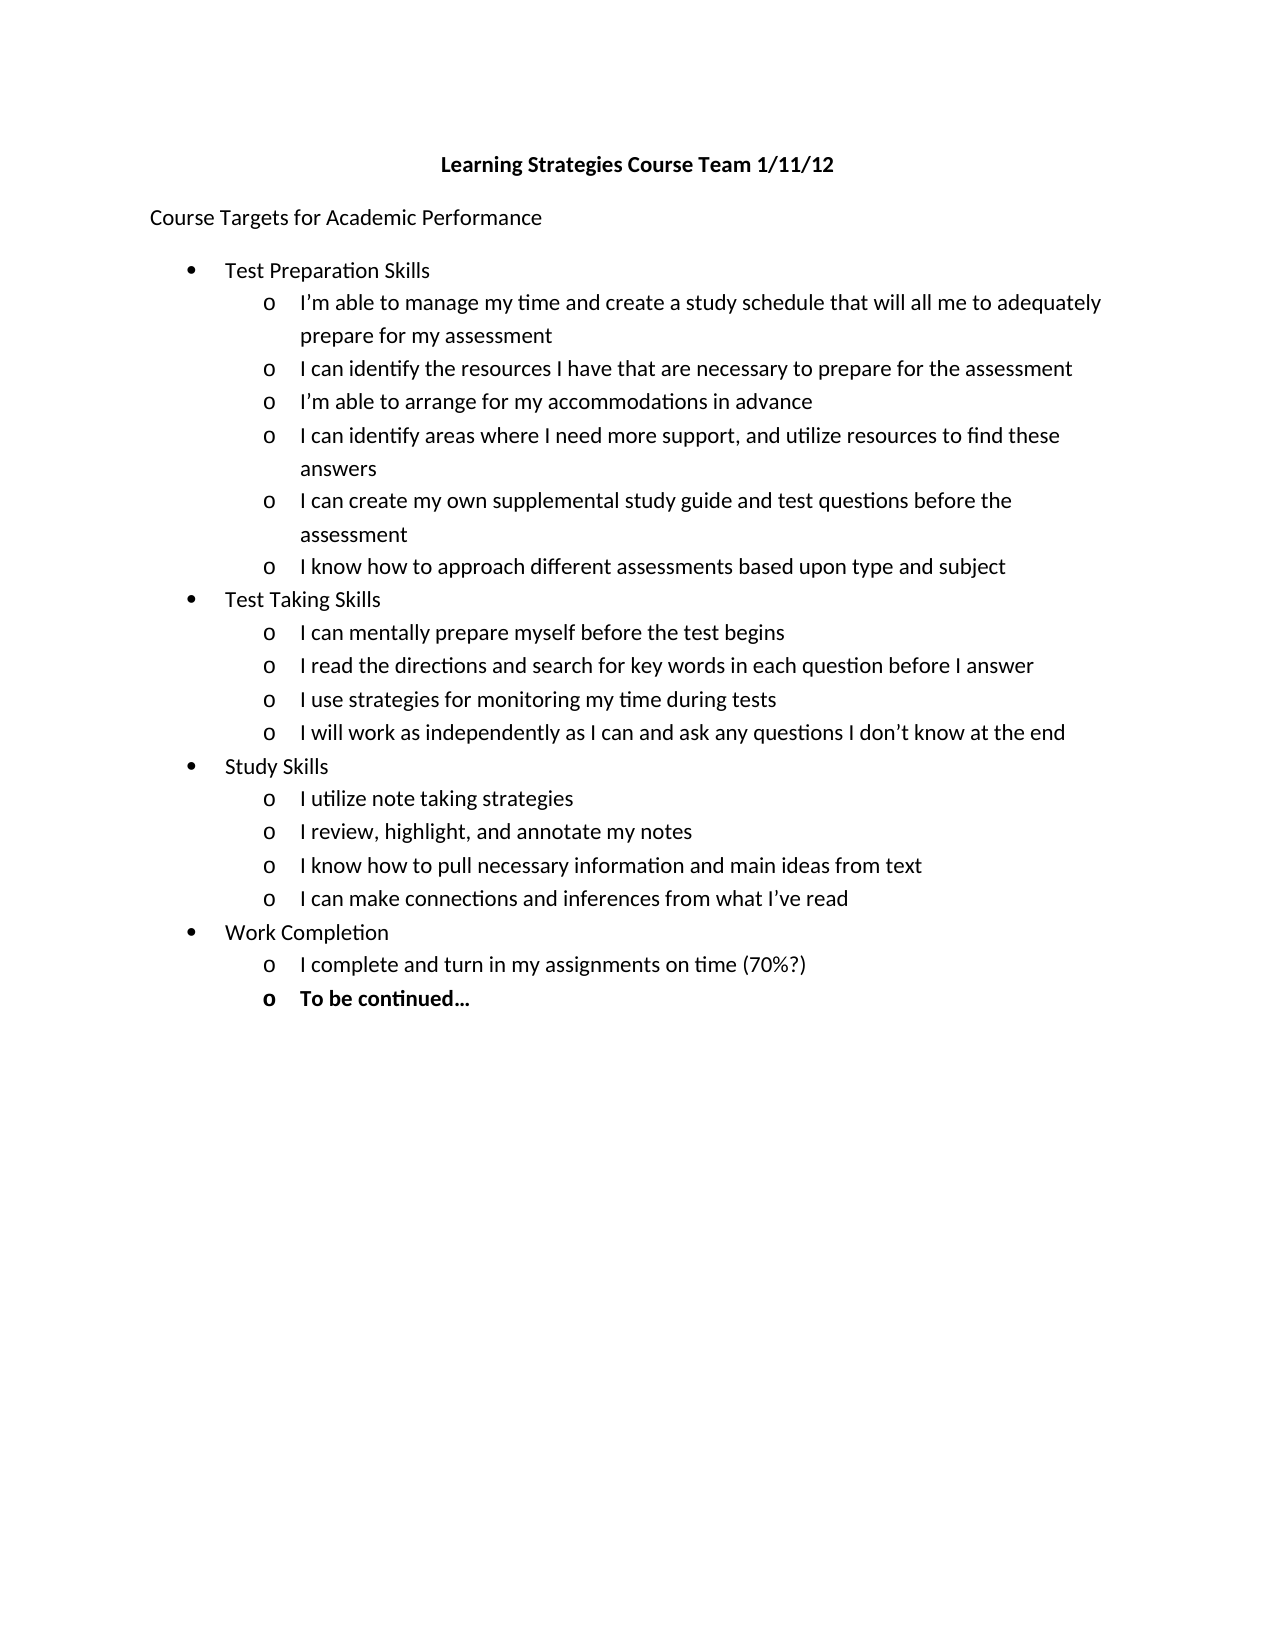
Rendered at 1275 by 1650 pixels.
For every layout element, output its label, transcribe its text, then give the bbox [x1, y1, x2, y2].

list I read the directions and search for key words in each question before I answer [262, 651, 1125, 680]
text Learning Strategies Course Team 1/11/12 [150, 150, 1125, 178]
list I can identify the resources I have that are necessary to prepare for the assessment [262, 354, 1125, 383]
text Course Targets for Academic Performance [150, 203, 1125, 231]
list I will work as independently as I can and ask any questions I don’t know at the end [262, 718, 1125, 747]
list I can identify areas where I need more support, and utilize resources to find these answers [262, 421, 1125, 482]
list To be continued… [262, 984, 1125, 1013]
list I know how to pull necessary information and main ideas from text [262, 851, 1125, 880]
list I use strategies for monitoring my time during tests [262, 685, 1125, 714]
list Test Taking Skills [187, 585, 1125, 613]
list Work Completion [187, 918, 1125, 946]
list I can mentally prepare myself before the test begins [262, 618, 1125, 647]
list I’m able to arrange for my accommodations in advance [262, 387, 1125, 416]
list I can create my own supplemental study guide and test questions before the assessment [262, 486, 1125, 548]
list Study Skills [187, 752, 1125, 780]
list I review, highlight, and annotate my notes [262, 817, 1125, 847]
list I utilize note taking strategies [262, 784, 1125, 813]
list I can make connections and inferences from what I’ve read [262, 884, 1125, 914]
list I complete and turn in my assignments on time (70%?) [262, 950, 1125, 979]
list Test Preparation Skills [187, 256, 1125, 284]
list I know how to approach different assessments based upon type and subject [262, 552, 1125, 581]
list I’m able to manage my time and create a study schedule that will all me to adequately prepare for my assessment [262, 288, 1125, 349]
